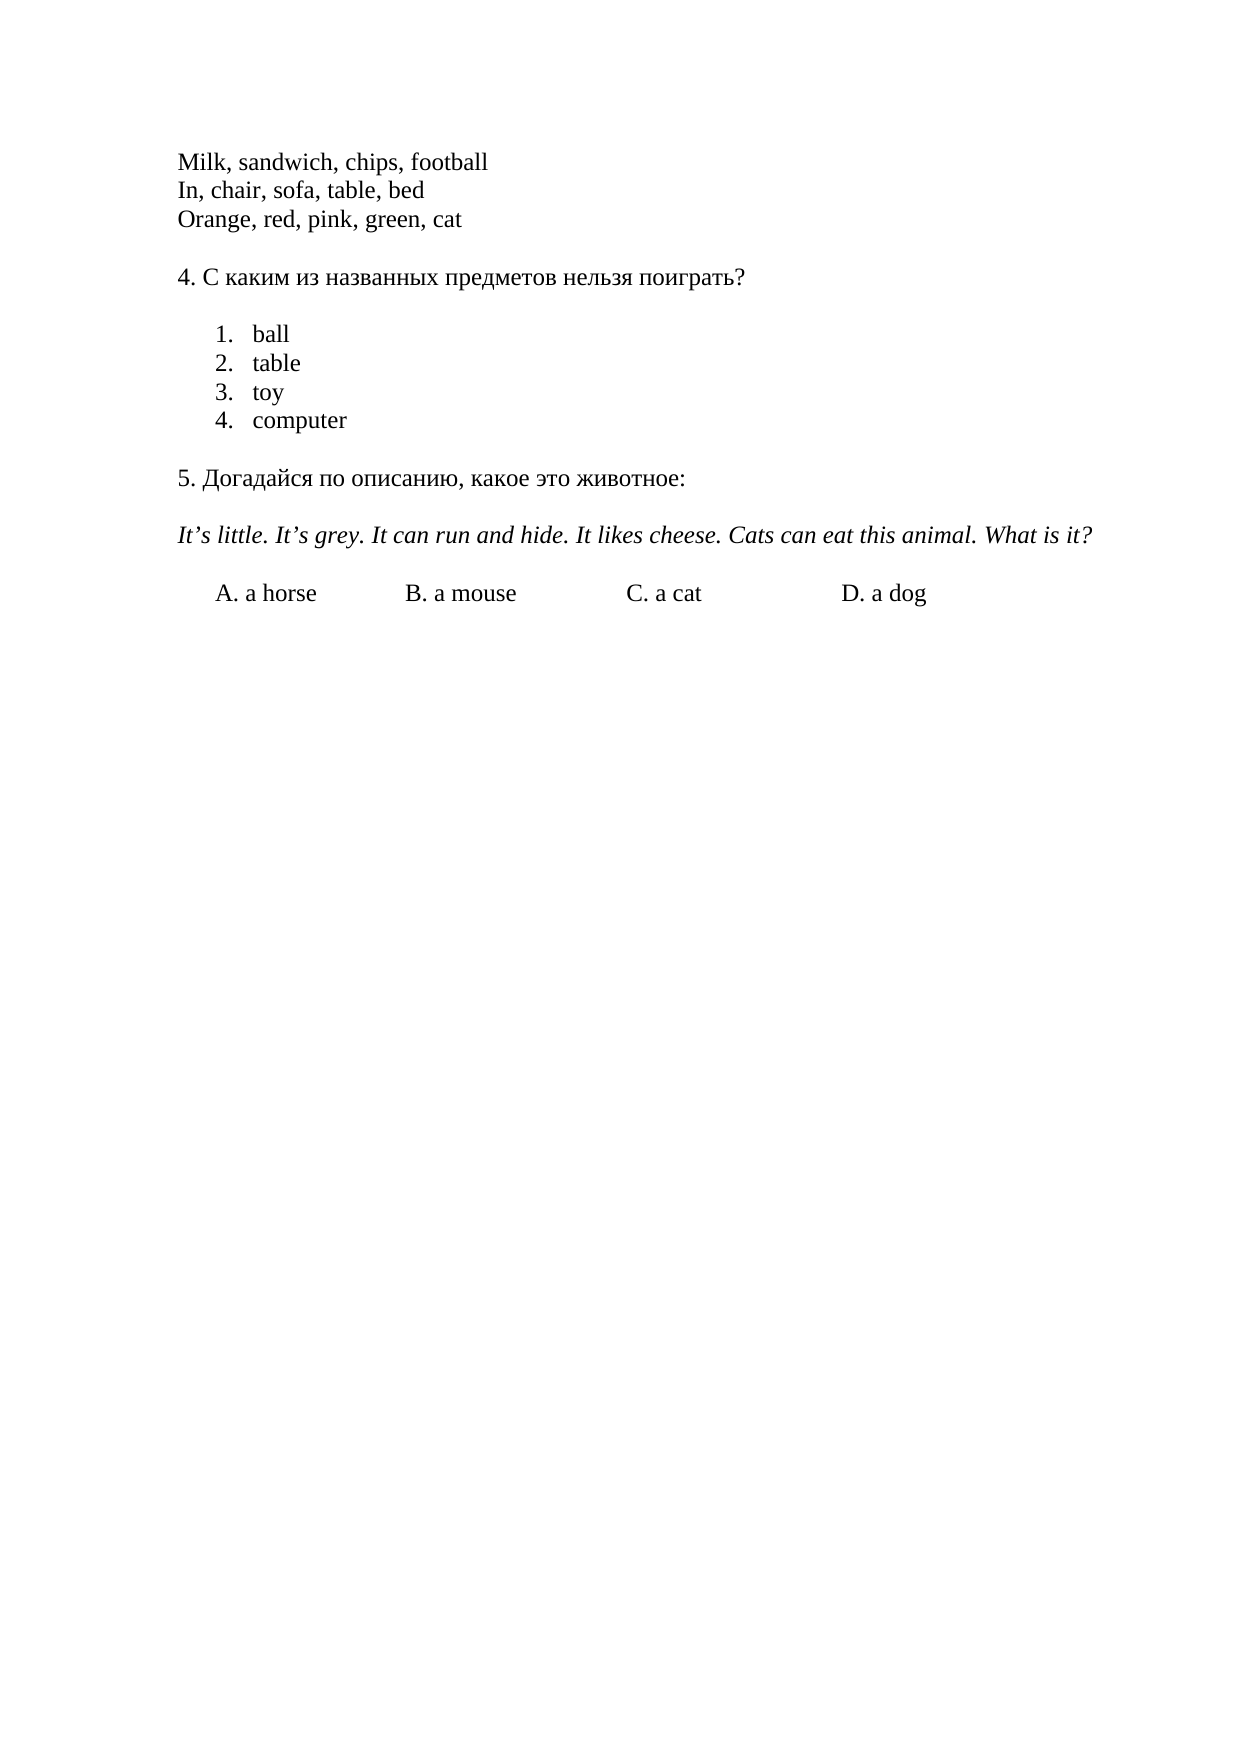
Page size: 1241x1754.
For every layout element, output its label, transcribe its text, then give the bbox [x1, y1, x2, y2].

list ball [215, 319, 1152, 348]
text 5. Догадайся по описанию, какое это животное: [177, 463, 1152, 492]
list table [215, 348, 1152, 377]
list toy [215, 377, 1152, 406]
text 4. С каким из названных предметов нельзя поиграть? [177, 262, 1152, 291]
text In, chair, sofa, table, bed [177, 176, 1152, 204]
text А. a horse B. a mouse C. a cat D. a dog [215, 578, 1152, 607]
list computer [215, 406, 1152, 434]
text Milk, sandwich, chips, football [177, 147, 1152, 176]
text Orange, red, pink, green, cat [177, 204, 1152, 233]
text It’s little. It’s grey. It can run and hide. It likes cheese. Cats can eat this animal. What is it? [177, 521, 1152, 549]
